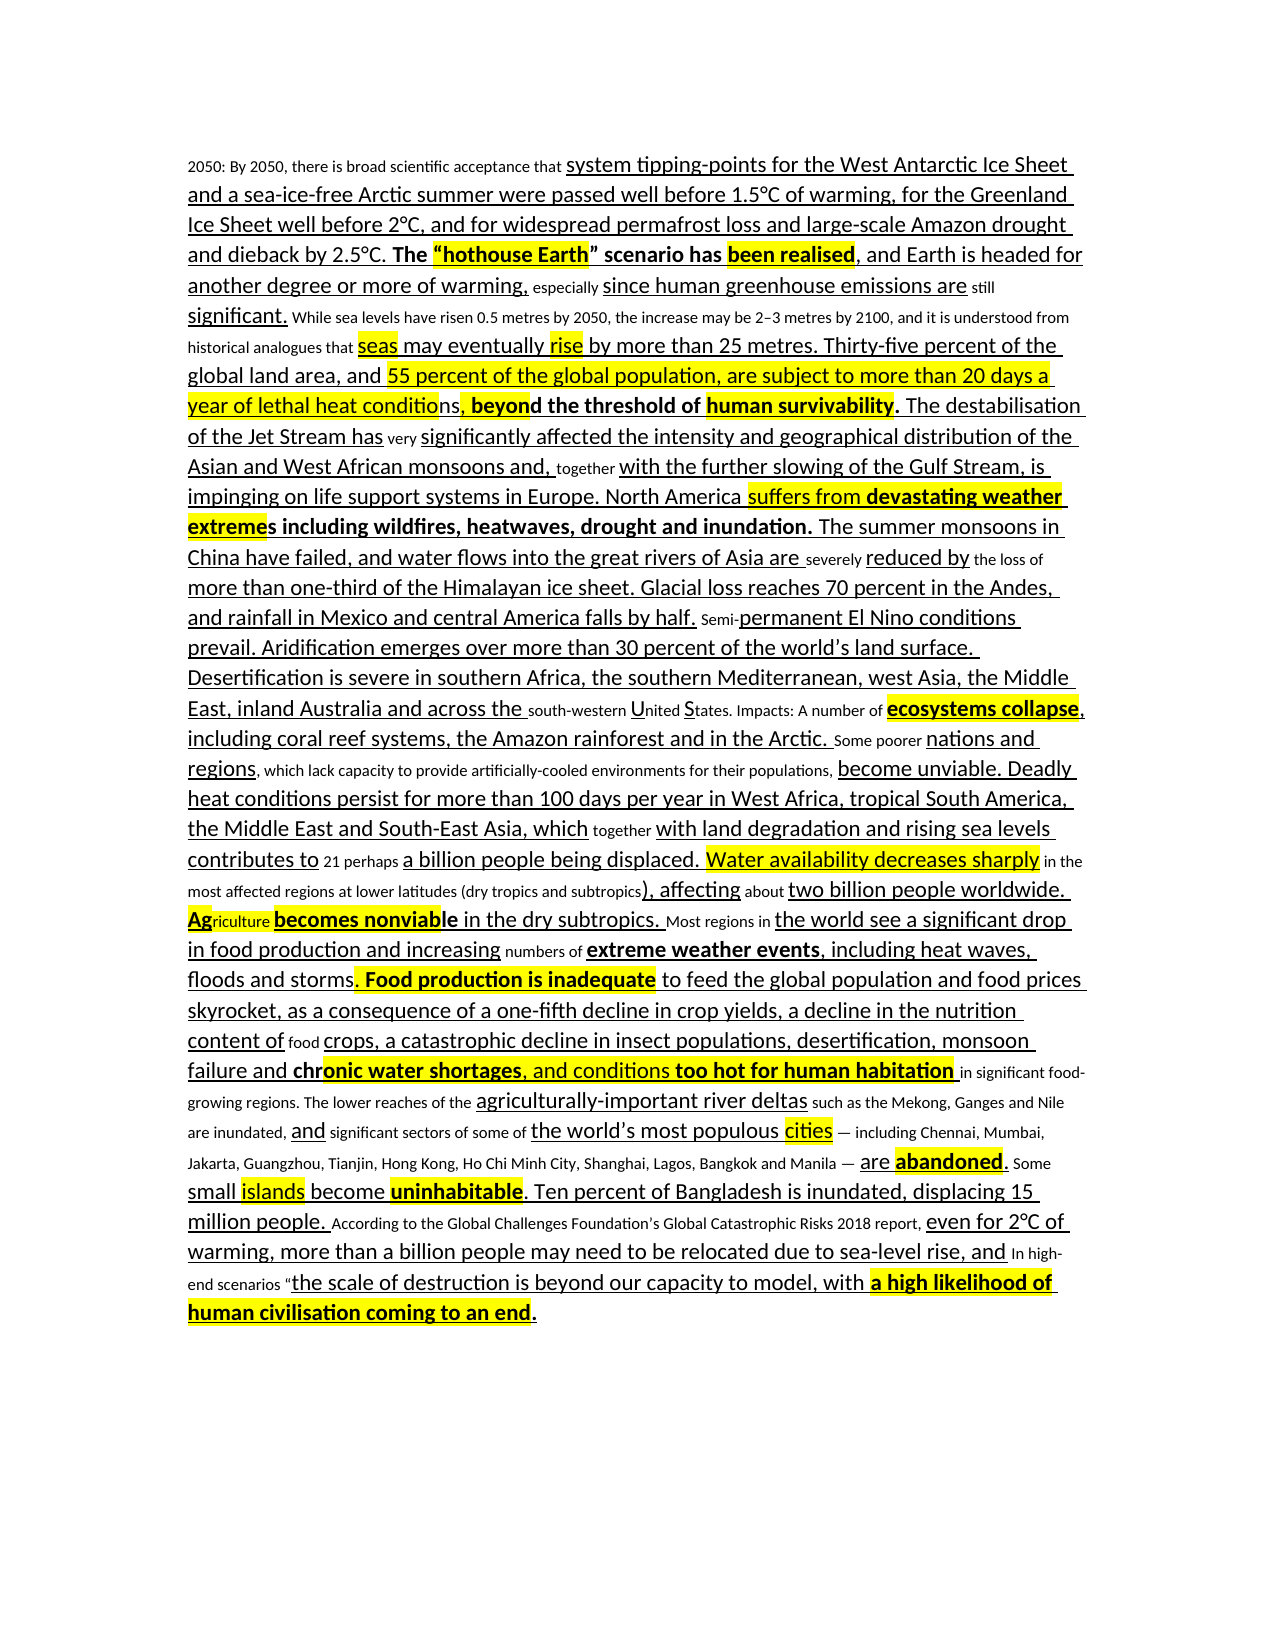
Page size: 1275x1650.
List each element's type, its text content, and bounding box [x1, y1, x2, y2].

text 2050: By 2050, there is broad scientific acceptance that system tipping-points for the West Antarctic Ice Sheet and a sea-ice-free Arctic summer were passed well before 1.5°C of warming, for the Greenland Ice Sheet well before 2°C, and for widespread permafrost loss and large-scale Amazon drought and dieback by 2.5°C. The “hothouse Earth” scenario has been realised, and Earth is headed for another degree or more of warming, especially since human greenhouse emissions are still significant. While sea levels have risen 0.5 metres by 2050, the increase may be 2–3 metres by 2100, and it is understood from historical analogues that seas may eventually rise by more than 25 metres. Thirty-five percent of the global land area, and 55 percent of the global population, are subject to more than 20 days a year of lethal heat conditions, beyond the threshold of human survivability. The destabilisation of the Jet Stream has very significantly affected the intensity and geographical distribution of the Asian and West African monsoons and, together with the further slowing of the Gulf Stream, is impinging on life support systems in Europe. North America suffers from devastating weather extremes including wildfires, heatwaves, drought and inundation. The summer monsoons in China have failed, and water flows into the great rivers of Asia are severely reduced by the loss of more than one-third of the Himalayan ice sheet. Glacial loss reaches 70 percent in the Andes, and rainfall in Mexico and central America falls by half. Semi-permanent El Nino conditions prevail. Aridification emerges over more than 30 percent of the world’s land surface. Desertification is severe in southern Africa, the southern Mediterranean, west Asia, the Middle East, inland Australia and across the south-western United States. Impacts: A number of ecosystems collapse, including coral reef systems, the Amazon rainforest and in the Arctic. Some poorer nations and regions, which lack capacity to provide artificially-cooled environments for their populations, become unviable. Deadly heat conditions persist for more than 100 days per year in West Africa, tropical South America, the Middle East and South-East Asia, which together with land degradation and rising sea levels contributes to 21 perhaps a billion people being displaced. Water availability decreases sharply in the most affected regions at lower latitudes (dry tropics and subtropics), affecting about two billion people worldwide. Agriculture becomes nonviable in the dry subtropics. Most regions in the world see a significant drop in food production and increasing numbers of extreme weather events, including heat waves, floods and storms. Food production is inadequate to feed the global population and food prices skyrocket, as a consequence of a one-fifth decline in crop yields, a decline in the nutrition content of food crops, a catastrophic decline in insect populations, desertification, monsoon failure and chronic water shortages, and conditions too hot for human habitation in significant food-growing regions. The lower reaches of the agriculturally-important river deltas such as the Mekong, Ganges and Nile are inundated, and significant sectors of some of the world’s most populous cities — including Chennai, Mumbai, Jakarta, Guangzhou, Tianjin, Hong Kong, Ho Chi Minh City, Shanghai, Lagos, Bangkok and Manila — are abandoned. Some small islands become uninhabitable. Ten percent of Bangladesh is inundated, displacing 15 million people. According to the Global Challenges Foundation’s Global Catastrophic Risks 2018 report, even for 2°C of warming, more than a billion people may need to be relocated due to sea-level rise, and In high-end scenarios “the scale of destruction is beyond our capacity to model, with a high likelihood of human civilisation coming to an end. [187, 150, 1087, 990]
text 2050: By 2050, there is broad scientific acceptance that system tipping-points for the West Antarctic Ice Sheet and a sea-ice-free Arctic summer were passed well before 1.5°C of warming, for the Greenland Ice Sheet well before 2°C, and for widespread permafrost loss and large-scale Amazon drought and dieback by 2.5°C. The “hothouse Earth” scenario has been realised, and Earth is headed for another degree or more of warming, especially since human greenhouse emissions are still significant. While sea levels have risen 0.5 metres by 2050, the increase may be 2–3 metres by 2100, and it is understood from historical analogues that seas may eventually rise by more than 25 metres. Thirty-five percent of the global land area, and 55 percent of the global population, are subject to more than 20 days a year of lethal heat conditions, beyond the threshold of human survivability. The destabilisation of the Jet Stream has very significantly affected the intensity and geographical distribution of the Asian and West African monsoons and, together with the further slowing of the Gulf Stream, is impinging on life support systems in Europe. North America suffers from devastating weather extremes including wildfires, heatwaves, drought and inundation. The summer monsoons in China have failed, and water flows into the great rivers of Asia are severely reduced by the loss of more than one-third of the Himalayan ice sheet. Glacial loss reaches 70 percent in the Andes, and rainfall in Mexico and central America falls by half. Semi-permanent El Nino conditions prevail. Aridification emerges over more than 30 percent of the world’s land surface. Desertification is severe in southern Africa, the southern Mediterranean, west Asia, the Middle East, inland Australia and across the south-western United States. Impacts: A number of ecosystems collapse, including coral reef systems, the Amazon rainforest and in the Arctic. Some poorer nations and regions, which lack capacity to provide artificially-cooled environments for their populations, become unviable. Deadly heat conditions persist for more than 100 days per year in West Africa, tropical South America, the Middle East and South-East Asia, which together with land degradation and rising sea levels contributes to 21 perhaps a billion people being displaced. Water availability decreases sharply in the most affected regions at lower latitudes (dry tropics and subtropics), affecting about two billion people worldwide. Agriculture becomes nonviable in the dry subtropics. Most regions in the world see a significant drop in food production and increasing numbers of extreme weather events, including heat waves, floods and storms. Food production is inadequate to feed the global population and food prices skyrocket, as a consequence of a one-fifth decline in crop yields, a decline in the nutrition content of food crops, a catastrophic decline in insect populations, desertification, monsoon failure and chronic water shortages, and conditions too hot for human habitation in significant food-growing regions. The lower reaches of the agriculturally-important river deltas such as the Mekong, Ganges and Nile are inundated, and significant sectors of some of the world’s most populous cities — including Chennai, Mumbai, Jakarta, Guangzhou, Tianjin, Hong Kong, Ho Chi Minh City, Shanghai, Lagos, Bangkok and Manila — are abandoned. Some small islands become uninhabitable. Ten percent of Bangladesh is inundated, displacing 15 million people. According to the Global Challenges Foundation’s Global Catastrophic Risks 2018 report, even for 2°C of warming, more than a billion people may need to be relocated due to sea-level rise, and In high-end scenarios “the scale of destruction is beyond our capacity to model, with a high likelihood of human civilisation coming to an end. [187, 991, 1087, 1326]
